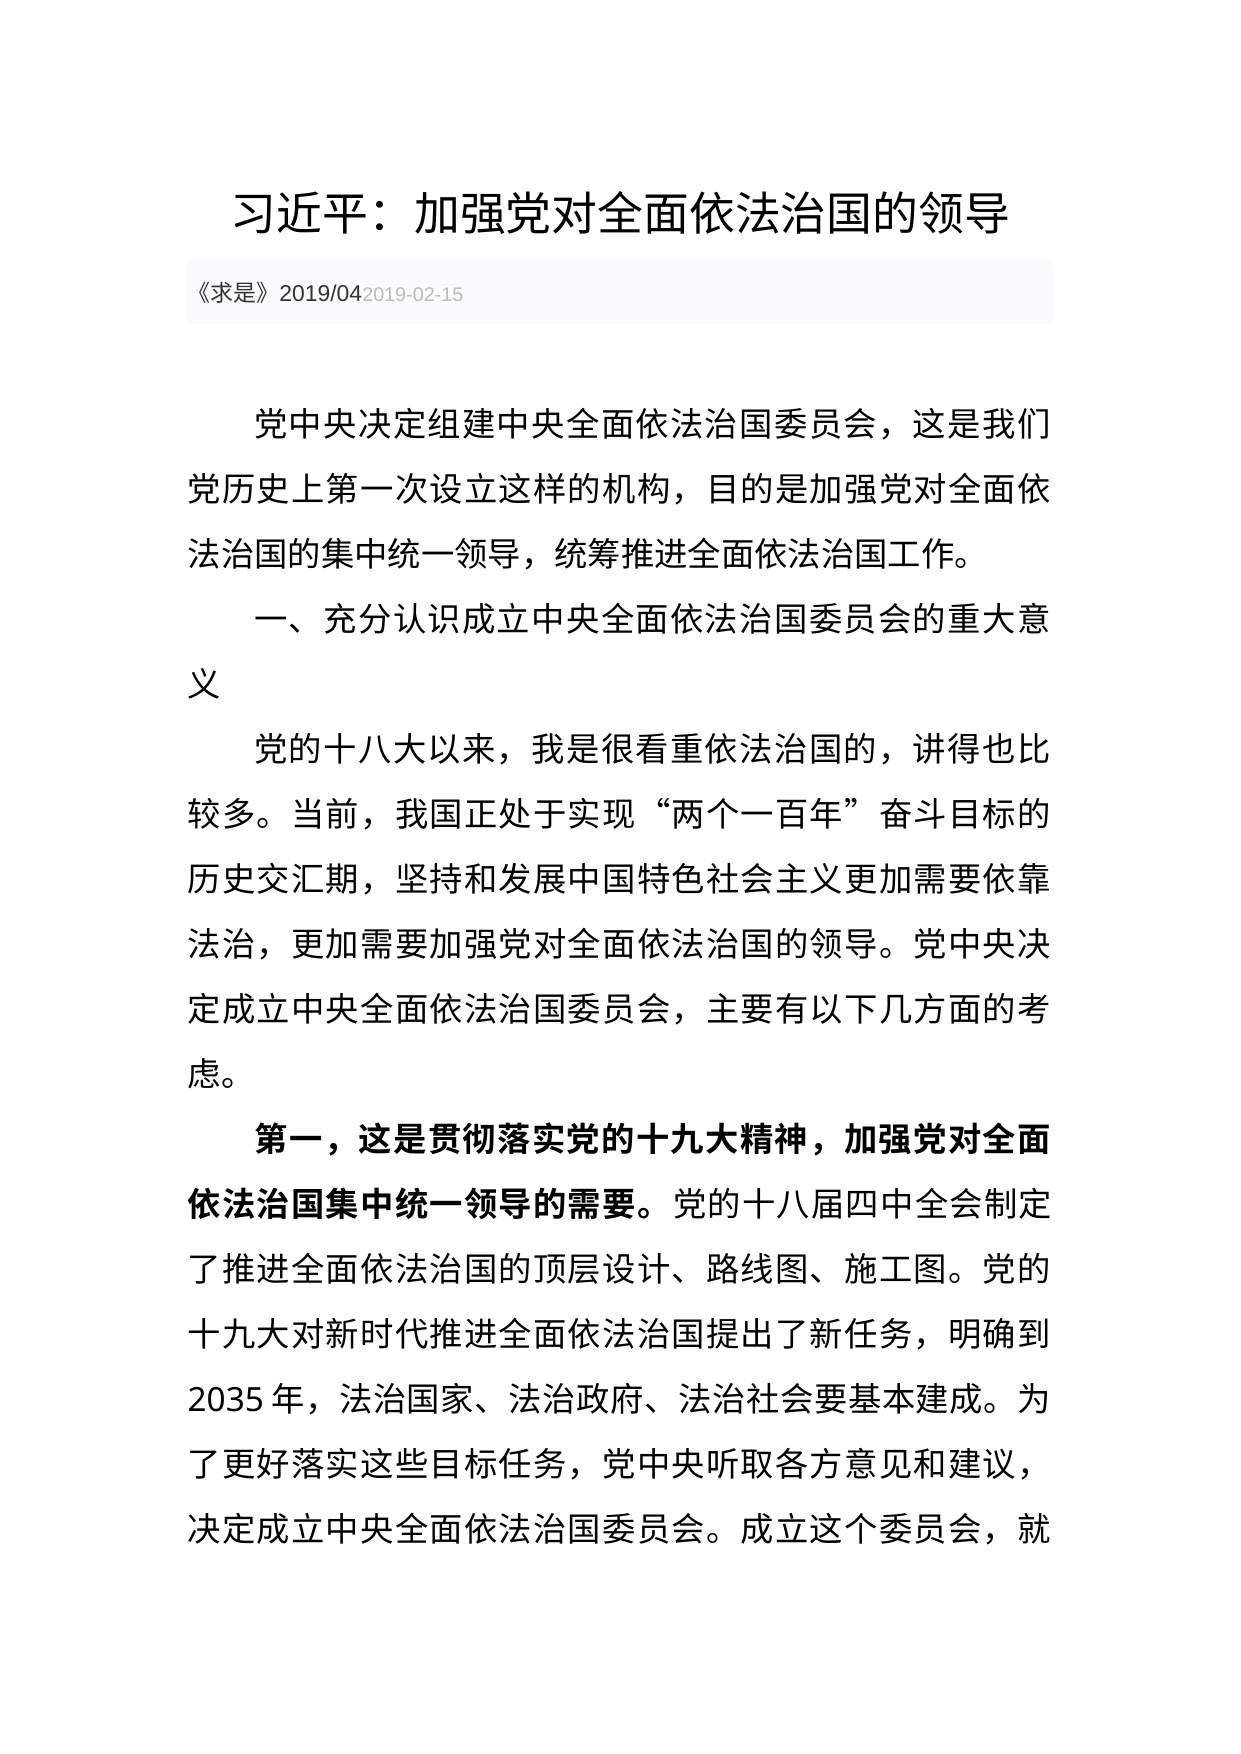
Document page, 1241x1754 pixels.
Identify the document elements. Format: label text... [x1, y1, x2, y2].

text 习近平：加强党对全面依法治国的领导 [187, 162, 1053, 259]
text 一、充分认识成立中央全面依法治国委员会的重大意义 [187, 584, 1053, 714]
text 《求是》2019/042019-02-15 [187, 259, 1053, 324]
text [187, 1104, 1053, 1559]
text 党中央决定组建中央全面依法治国委员会，这是我们党历史上第一次设立这样的机构，目的是加强党对全面依法治国的集中统一领导，统筹推进全面依法治国工作。 [187, 389, 1053, 584]
text 党的十八大以来，我是很看重依法治国的，讲得也比较多。当前，我国正处于实现“两个一百年”奋斗目标的历史交汇期，坚持和发展中国特色社会主义更加需要依靠法治，更加需要加强党对全面依法治国的领导。党中央决定成立中央全面依法治国委员会，主要有以下几方面的考虑。 [187, 714, 1053, 1104]
